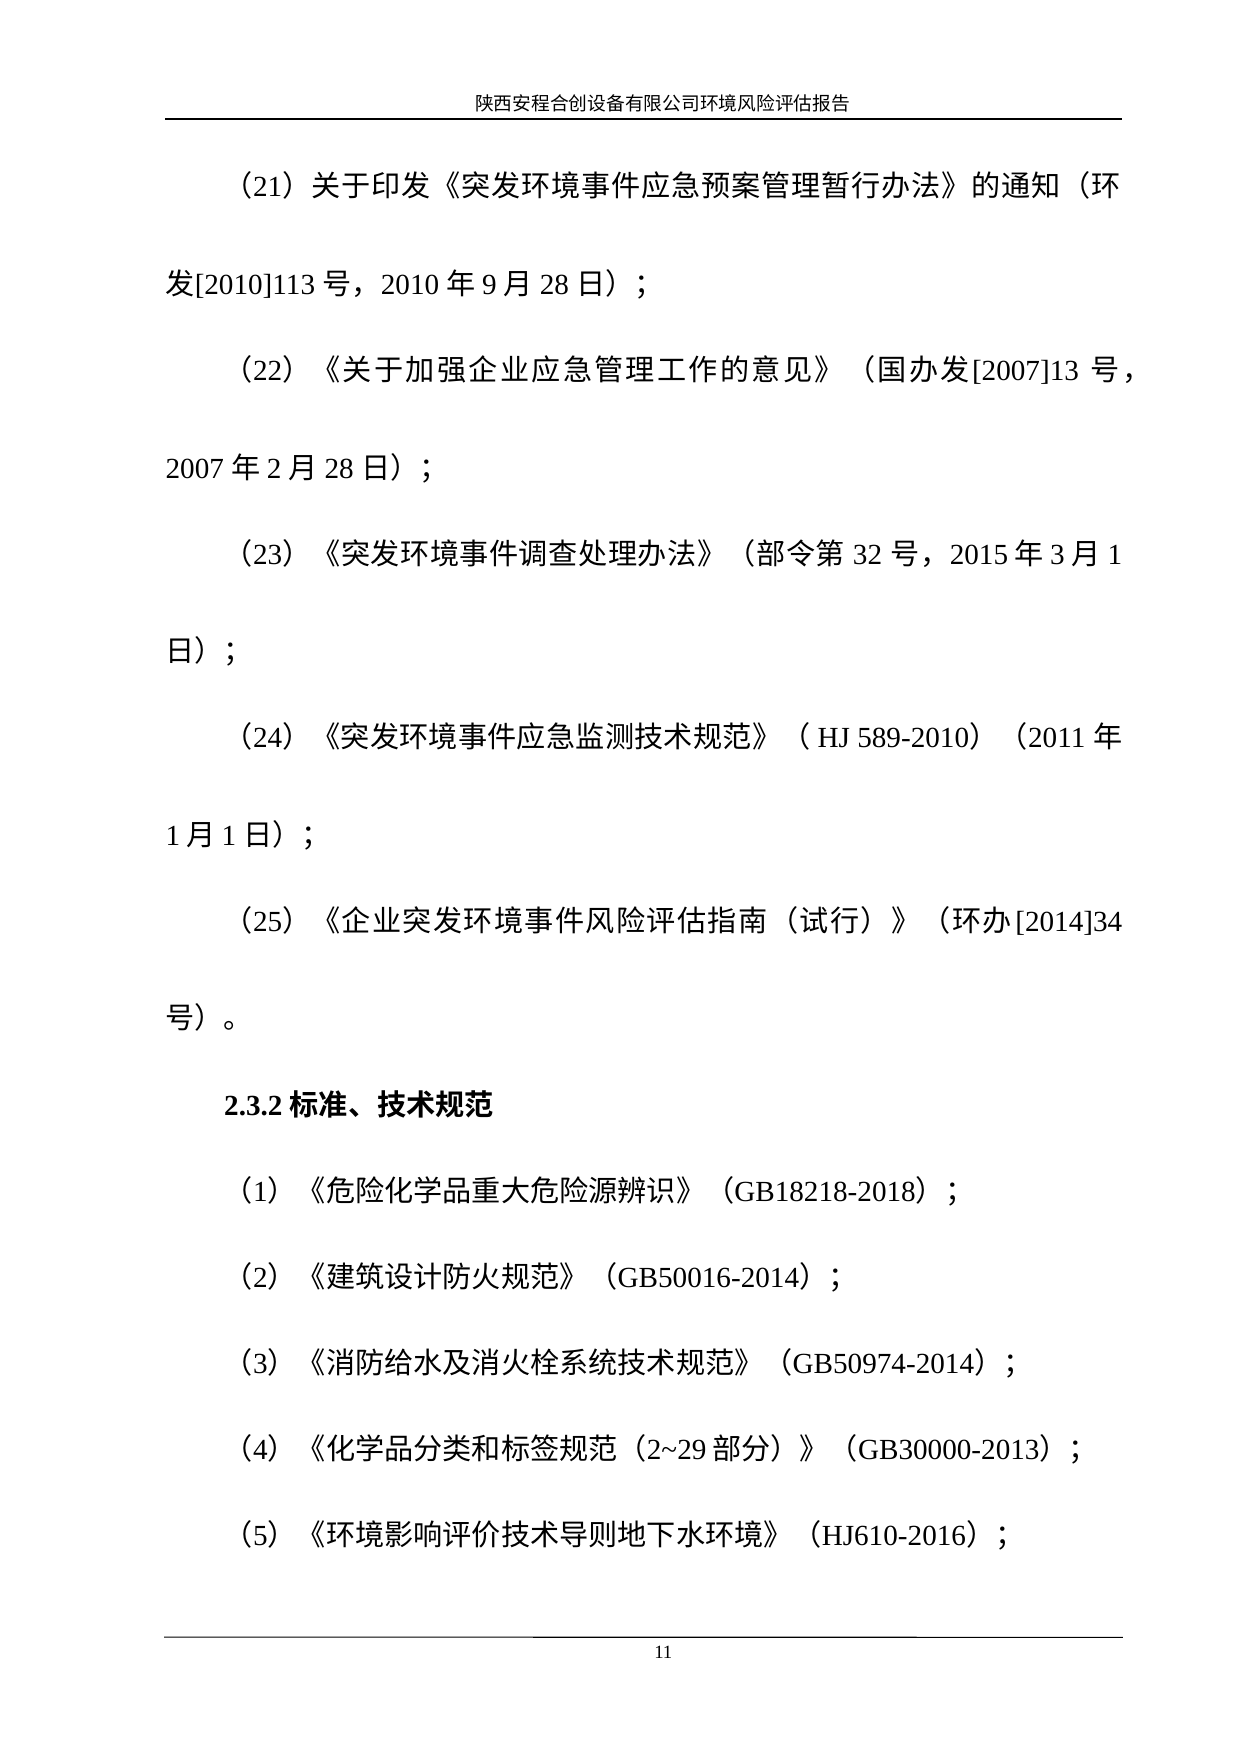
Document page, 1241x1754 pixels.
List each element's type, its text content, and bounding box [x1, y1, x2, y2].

subtitle 2.3.2 标准、技术规范 [165, 1070, 1122, 1135]
text （2）《建筑设计防火规范》（GB50016-2014）； [165, 1242, 1122, 1307]
list 《突发环境事件应急监测技术规范》（ HJ 589-2010）（2011 年 1月 1 日）； [165, 703, 1122, 865]
list 《关于加强企业应急管理工作的意见》（国办发[2007]13 号，2007 年 2 月 28 日）； [165, 335, 1122, 498]
list 《突发环境事件调查处理办法》（部令第 32 号，2015年3月 1日）； [165, 519, 1122, 681]
text （5）《环境影响评价技术导则地下水环境》（HJ610-2016）； [165, 1501, 1122, 1566]
text （3）《消防给水及消火栓系统技术规范》（GB50974-2014）； [165, 1328, 1122, 1393]
list 《企业突发环境事件风险评估指南（试行）》（环办[2014]34 号）。 [165, 886, 1122, 1049]
text （4）《化学品分类和标签规范（2~29部分）》（GB30000-2013）； [165, 1414, 1122, 1479]
text （1）《危险化学品重大危险源辨识》（GB18218-2018）； [165, 1156, 1122, 1221]
list 关于印发《突发环境事件应急预案管理暂行办法》的通知（环发[2010]113 号，2010 年 9 月 28 日）； [165, 152, 1122, 314]
